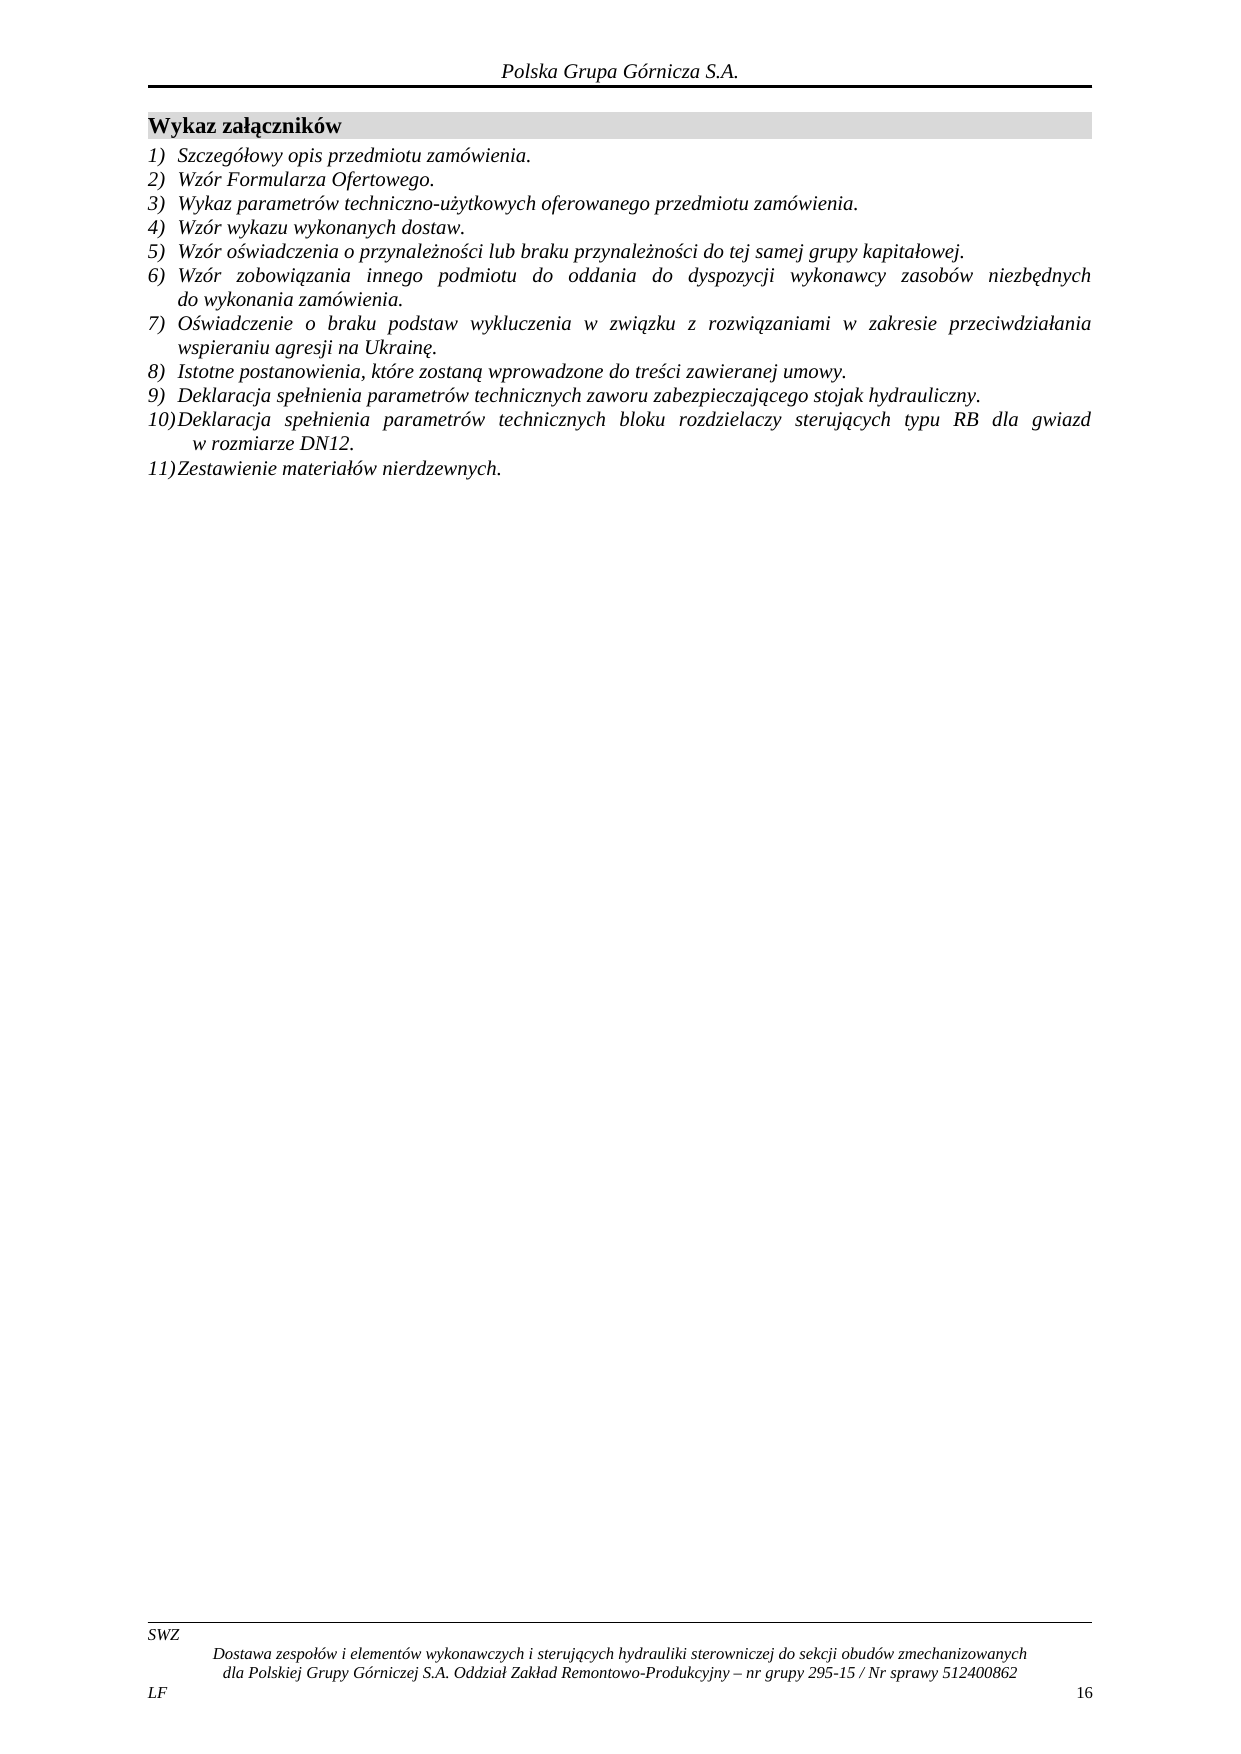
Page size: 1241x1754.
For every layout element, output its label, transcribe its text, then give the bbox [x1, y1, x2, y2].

list Wzór zobowiązania innego podmiotu do oddania do dyspozycji wykonawcy zasobów niezbędnych do wykonania zamówienia. [148, 263, 1092, 311]
list Wykaz parametrów techniczno-użytkowych oferowanego przedmiotu zamówienia. [148, 191, 1092, 215]
subtitle Wykaz załączników [148, 112, 1092, 139]
list Deklaracja spełnienia parametrów technicznych bloku rozdzielaczy sterujących typu RB dla gwiazd w rozmiarze DN12. [148, 407, 1092, 455]
list Szczegółowy opis przedmiotu zamówienia. [148, 143, 1092, 167]
list Zestawienie materiałów nierdzewnych. [148, 455, 1092, 479]
list Wzór wykazu wykonanych dostaw. [148, 215, 1092, 239]
list Istotne postanowienia, które zostaną wprowadzone do treści zawieranej umowy. [148, 359, 1092, 383]
list Wzór oświadczenia o przynależności lub braku przynależności do tej samej grupy kapitałowej. [148, 239, 1092, 263]
list Deklaracja spełnienia parametrów technicznych zaworu zabezpieczającego stojak hydrauliczny. [148, 383, 1092, 407]
list Oświadczenie o braku podstaw wykluczenia w związku z rozwiązaniami w zakresie przeciwdziałania wspieraniu agresji na Ukrainę. [148, 311, 1092, 359]
list Wzór Formularza Ofertowego. [148, 167, 1092, 191]
